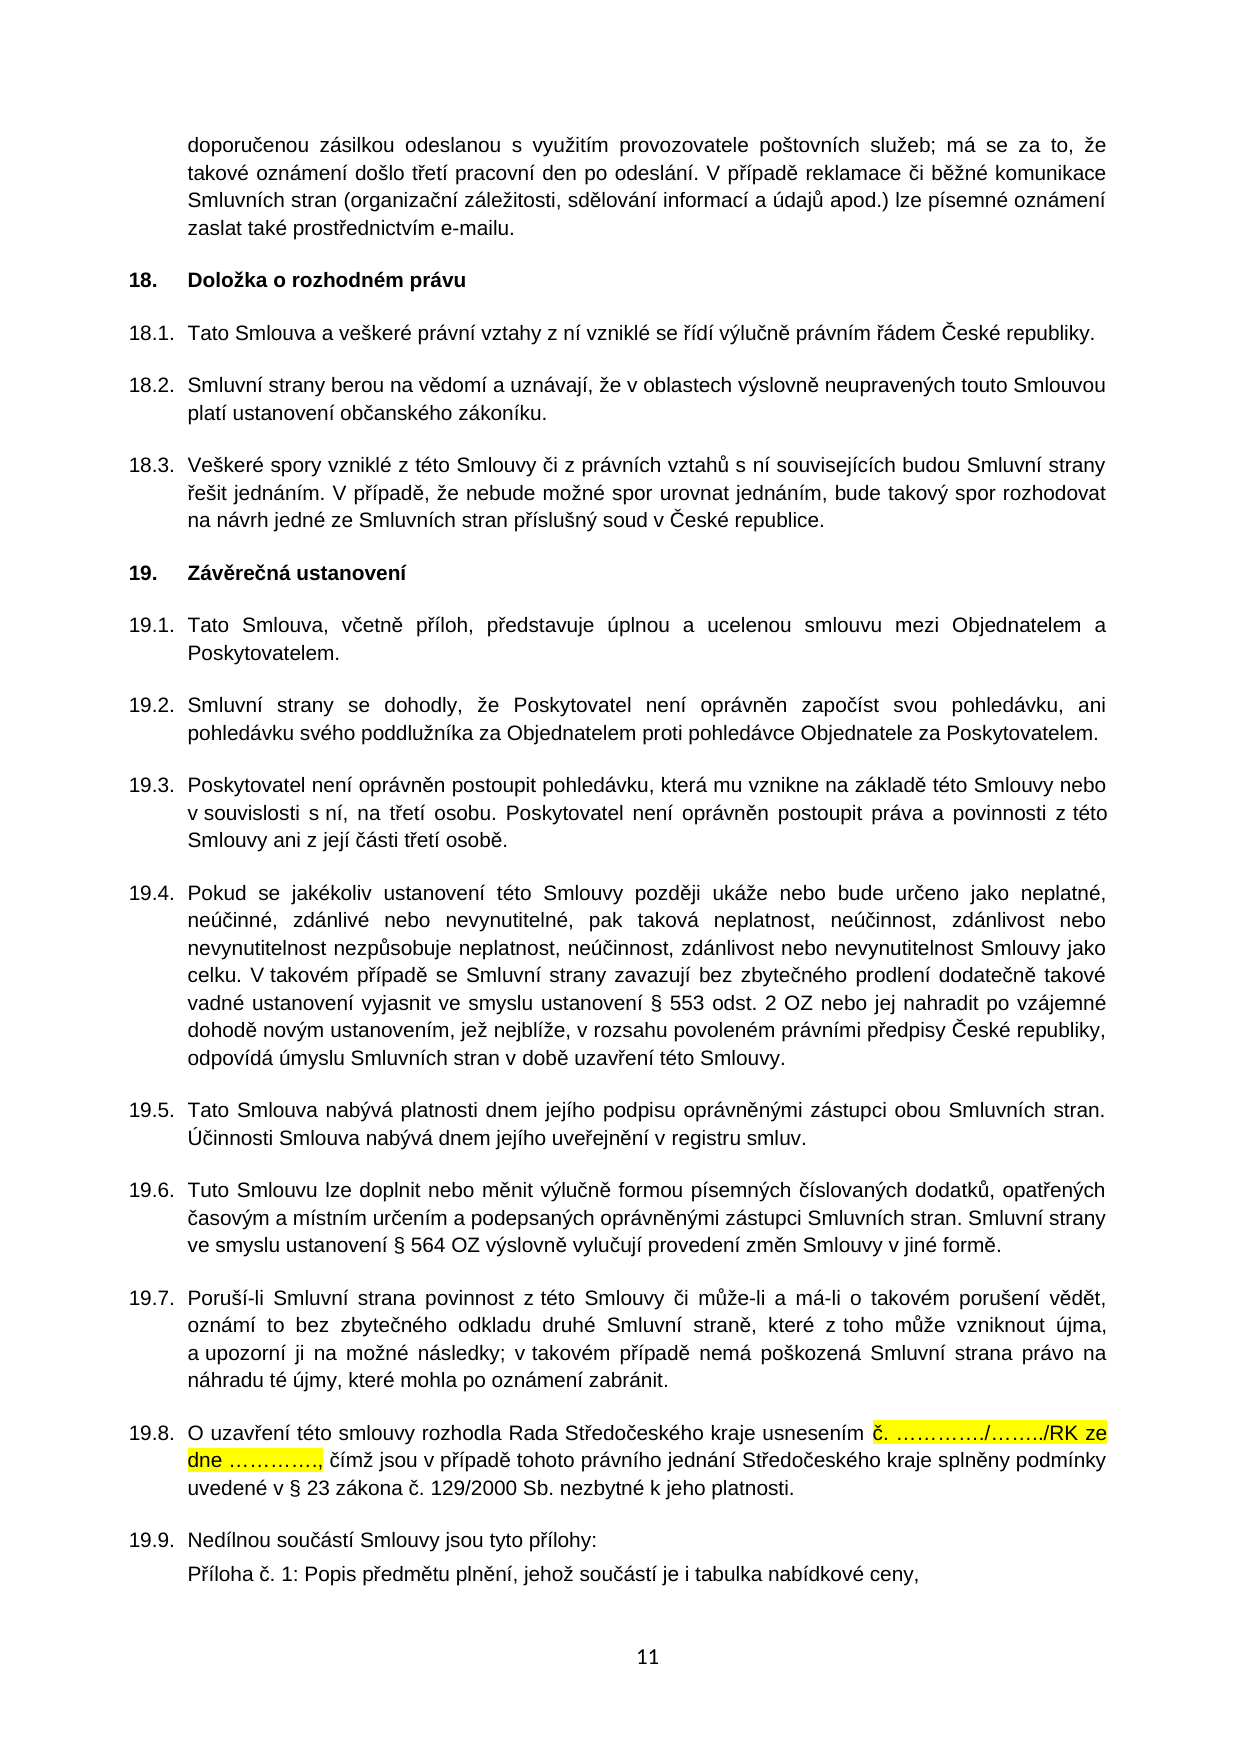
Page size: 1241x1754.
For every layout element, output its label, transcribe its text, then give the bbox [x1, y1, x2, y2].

subtitle Smluvní strany berou na vědomí a uznávají, že v oblastech výslovně neupravených touto Smlouvou platí ustanovení občanského zákoníku. [128, 373, 1107, 424]
subtitle Poruší-li Smluvní strana povinnost z této Smlouvy či může-li a má-li o takovém porušení vědět, oznámí to bez zbytečného odkladu druhé Smluvní straně, které z toho může vzniknout újma, a upozorní ji na možné následky; v takovém případě nemá poškozená Smluvní strana právo na náhradu té újmy, které mohla po oznámení zabránit. [128, 1285, 1107, 1392]
subtitle O uzavření této smlouvy rozhodla Rada Středočeského kraje usnesením č. …………./……../RK ze dne …………., čímž jsou v případě tohoto právního jednání Středočeského kraje splněny podmínky uvedené v § 23 zákona č. 129/2000 Sb. nezbytné k jeho platnosti. [128, 1420, 1107, 1499]
subtitle Závěrečná ustanovení [128, 560, 1107, 584]
subtitle Poskytovatel není oprávněn postoupit pohledávku, která mu vznikne na základě této Smlouvy nebo v souvislosti s ní, na třetí osobu. Poskytovatel není oprávněn postoupit práva a povinnosti z této Smlouvy ani z její části třetí osobě. [128, 773, 1107, 852]
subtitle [128, 133, 1107, 239]
subtitle Veškeré spory vzniklé z této Smlouvy či z právních vztahů s ní souvisejících budou Smluvní strany řešit jednáním. V případě, že nebude možné spor urovnat jednáním, bude takový spor rozhodovat na návrh jedné ze Smluvních stran příslušný soud v České republice. [128, 453, 1107, 532]
subtitle Pokud se jakékoliv ustanovení této Smlouvy později ukáže nebo bude určeno jako neplatné, neúčinné, zdánlivé nebo nevynutitelné, pak taková neplatnost, neúčinnost, zdánlivost nebo nevynutitelnost nezpůsobuje neplatnost, neúčinnost, zdánlivost nebo nevynutitelnost Smlouvy jako celku. V takovém případě se Smluvní strany zavazují bez zbytečného prodlení dodatečně takové vadné ustanovení vyjasnit ve smyslu ustanovení § 553 odst. 2 OZ nebo jej nahradit po vzájemné dohodě novým ustanovením, jež nejblíže, v rozsahu povoleném právními předpisy České republiky, odpovídá úmyslu Smluvních stran v době uzavření této Smlouvy. [128, 880, 1107, 1069]
subtitle Tato Smlouva nabývá platnosti dnem jejího podpisu oprávněnými zástupci obou Smluvních stran. Účinnosti Smlouva nabývá dnem jejího uveřejnění v registru smluv. [128, 1098, 1107, 1149]
subtitle Smluvní strany se dohodly, že Poskytovatel není oprávněn započíst svou pohledávku, ani pohledávku svého poddlužníka za Objednatelem proti pohledávce Objednatele za Poskytovatelem. [128, 693, 1107, 744]
subtitle Tato Smlouva a veškeré právní vztahy z ní vzniklé se řídí výlučně právním řádem České republiky. [128, 320, 1107, 344]
subtitle Doložka o rozhodném právu [128, 268, 1107, 292]
subtitle Tato Smlouva, včetně příloh, představuje úplnou a ucelenou smlouvu mezi Objednatelem a Poskytovatelem. [128, 613, 1107, 664]
subtitle Nedílnou součástí Smlouvy jsou tyto přílohy: [128, 1528, 1107, 1552]
subtitle Tuto Smlouvu lze doplnit nebo měnit výlučně formou písemných číslovaných dodatků, opatřených časovým a místním určením a podepsaných oprávněnými zástupci Smluvních stran. Smluvní strany ve smyslu ustanovení § 564 OZ výslovně vylučují provedení změn Smlouvy v jiné formě. [128, 1178, 1107, 1257]
text Příloha č. 1: Popis předmětu plnění, jehož součástí je i tabulka nabídkové ceny, [187, 1562, 1107, 1586]
